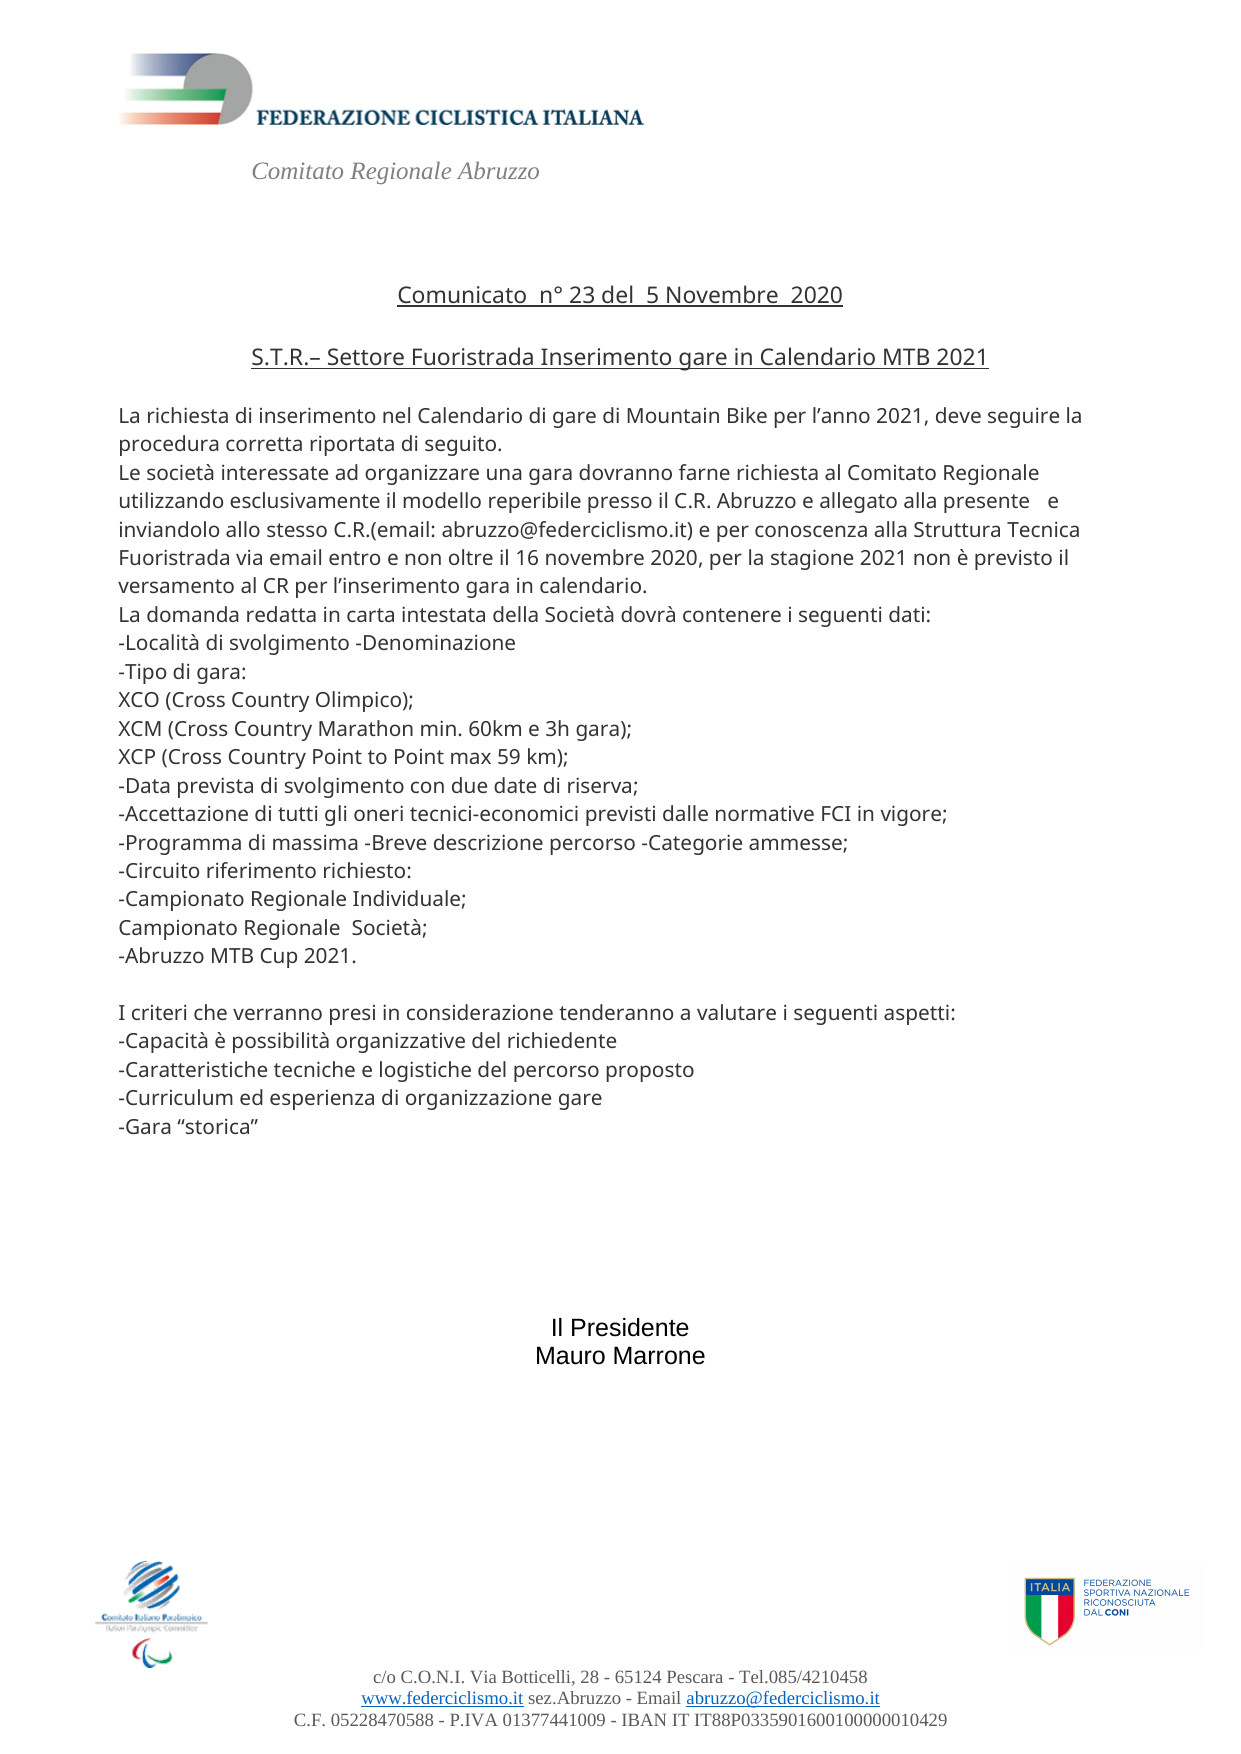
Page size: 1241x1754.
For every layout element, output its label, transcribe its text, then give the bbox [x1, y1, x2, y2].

text XCO (Cross Country Olimpico); [118, 685, 1122, 714]
text Le società interessate ad organizzare una gara dovranno farne richiesta al Comitato Regionale utilizzando esclusivamente il modello reperibile presso il C.R. Abruzzo e allegato alla presente e inviandolo allo stesso C.R.(email: abruzzo@federciclismo.it) e per conoscenza alla Struttura Tecnica Fuoristrada via email entro e non oltre il 16 novembre 2020, per la stagione 2021 non è previsto il versamento al CR per l’inserimento gara in calendario. La domanda redatta in carta intestata della Società dovrà contenere i seguenti dati: -Località di svolgimento -Denominazione -Tipo di gara: [118, 458, 1122, 685]
text -Gara “storica” [118, 1112, 1122, 1140]
text S.T.R.– Settore Fuoristrada Inserimento gare in Calendario MTB 2021 [118, 341, 1122, 373]
text I criteri che verranno presi in considerazione tenderanno a valutare i seguenti aspetti: [118, 998, 1122, 1027]
picture [95, 1561, 208, 1668]
text La richiesta di inserimento nel Calendario di gare di Mountain Bike per l’anno 2021, deve seguire la procedura corretta riportata di seguito. [118, 401, 1122, 458]
text -Campionato Regionale Individuale; [118, 884, 1122, 913]
text XCM (Cross Country Marathon min. 60km e 3h gara); [118, 714, 1122, 742]
text Il Presidente [118, 1313, 1122, 1341]
text Comunicato n° 23 del 5 Novembre 2020 [118, 279, 1122, 310]
text -Curriculum ed esperienza di organizzazione gare [118, 1083, 1122, 1112]
text Campionato Regionale Società; [118, 913, 1122, 941]
text -Abruzzo MTB Cup 2021. [118, 941, 1122, 970]
picture [118, 53, 644, 125]
text Mauro Marrone [118, 1341, 1122, 1370]
text -Caratteristiche tecniche e logistiche del percorso proposto [118, 1055, 1122, 1083]
picture [1010, 1562, 1203, 1652]
text XCP (Cross Country Point to Point max 59 km); -Data prevista di svolgimento con due date di riserva; -Accettazione di tutti gli oneri tecnici-economici previsti dalle normative FCI in vigore; -Programma di massima -Breve descrizione percorso -Categorie ammesse; -Circuito riferimento richiesto: [118, 742, 1122, 884]
text -Capacità è possibilità organizzative del richiedente [118, 1027, 1122, 1055]
